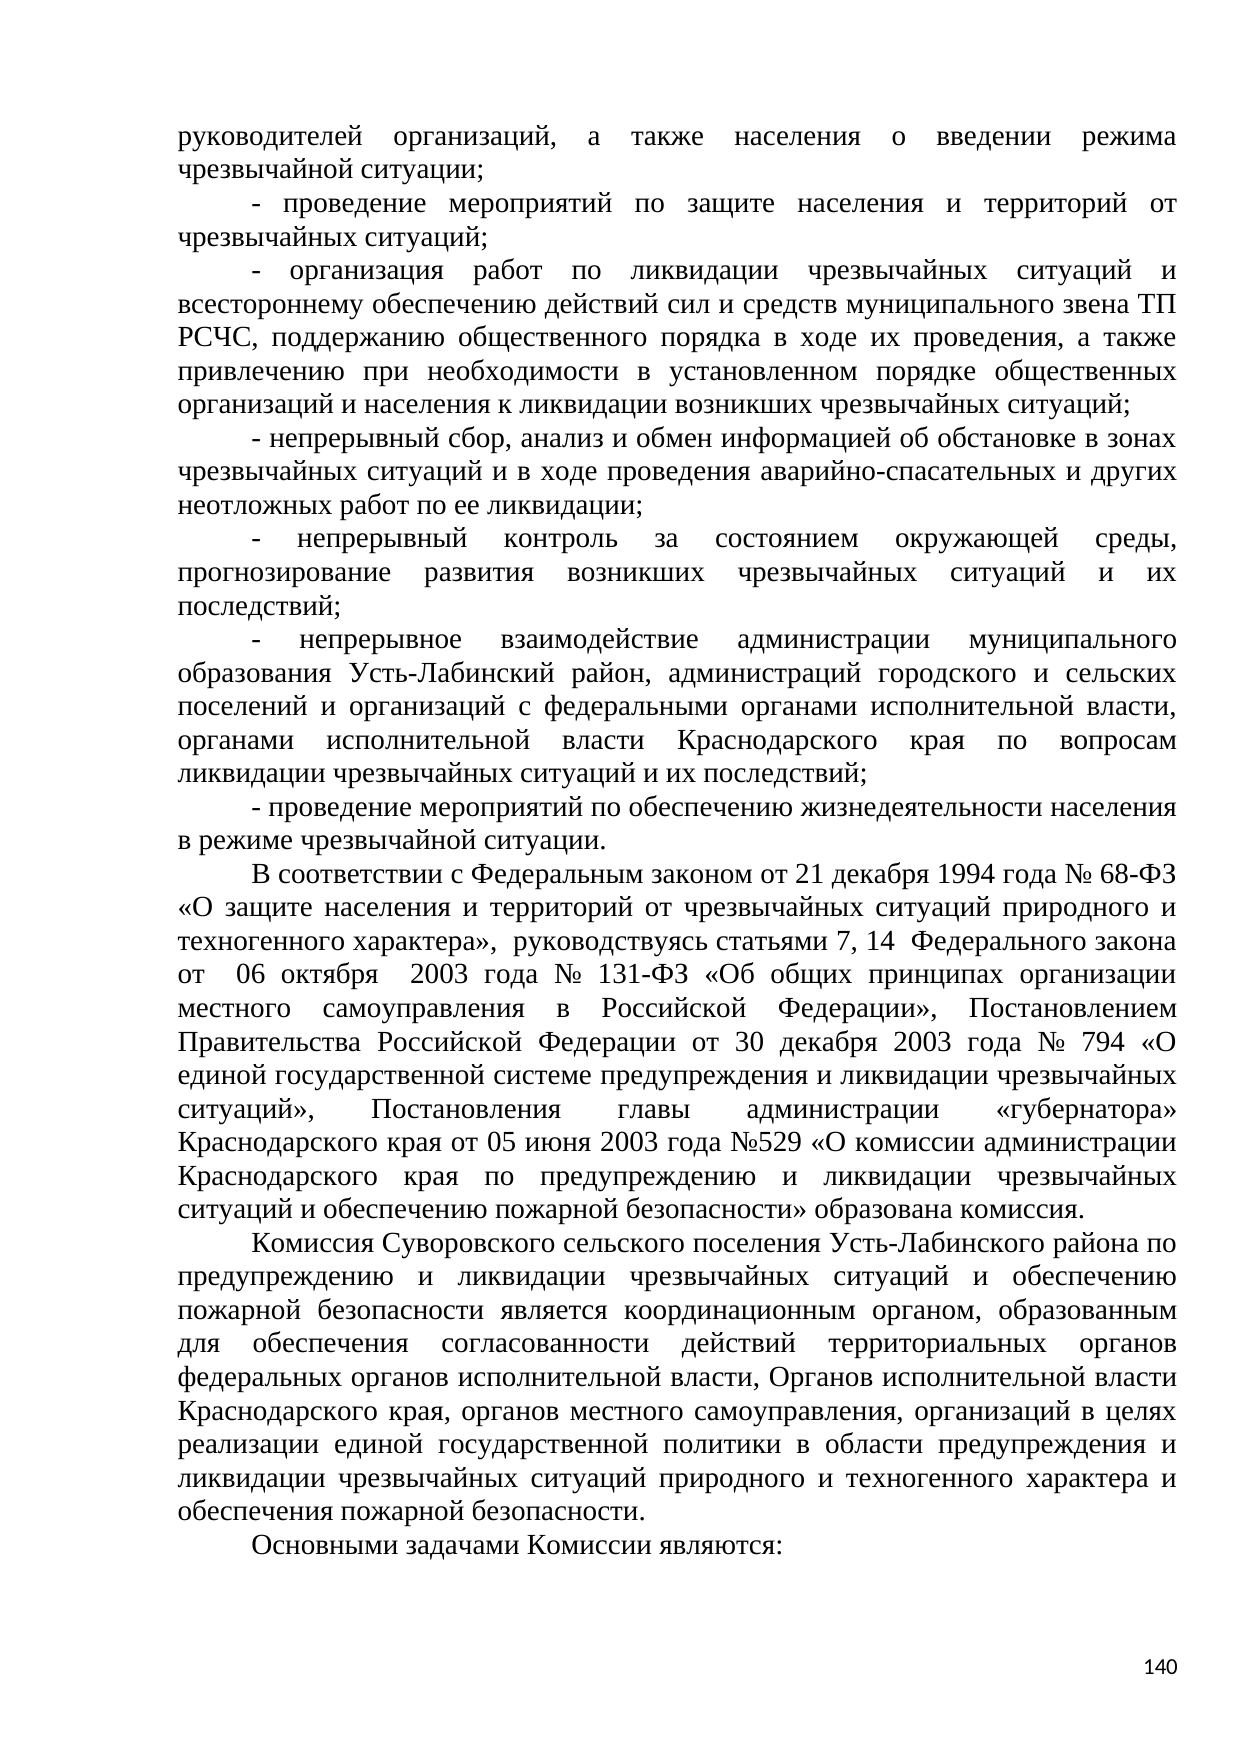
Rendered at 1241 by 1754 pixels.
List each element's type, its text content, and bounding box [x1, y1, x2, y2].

text - непрерывный сбор, анализ и обмен информацией об обстановке в зонах чрезвычайных ситуаций и в ходе проведения аварийно-спасательных и других неотложных работ по ее ликвидации; [177, 420, 1178, 521]
text Комиссия Суворовского сельского поселения Усть-Лабинского района по предупреждению и ликвидации чрезвычайных ситуаций и обеспечению пожарной безопасности является координационным органом, образованным для обеспечения согласованности действий территориальных органов федеральных органов исполнительной власти, Органов исполнительной власти Краснодарского края, органов местного самоуправления, организаций в целях реализации единой государственной политики в области предупреждения и ликвидации чрезвычайных ситуаций природного и техногенного характера и обеспечения пожарной безопасности. [177, 1225, 1178, 1527]
text - проведение мероприятий по защите населения и территорий от чрезвычайных ситуаций; [177, 185, 1178, 252]
text - непрерывный контроль за состоянием окружающей среды, прогнозирование развития возникших чрезвычайных ситуаций и их последствий; [177, 521, 1178, 621]
text Основными задачами Комиссии являются: [177, 1527, 1178, 1560]
text В соответствии с Федеральным законом от 21 декабря 1994 года № 68-ФЗ «О защите населения и территорий от чрезвычайных ситуаций природного и техногенного характера», руководствуясь статьями 7, 14 Федерального закона от 06 октября 2003 года № 131-ФЗ «Об общих принципах организации местного самоуправления в Российской Федерации», Постановлением Правительства Российской Федерации от 30 декабря 2003 года № 794 «О единой государственной системе предупреждения и ликвидации чрезвычайных ситуаций», Постановления главы администрации «губернатора» Краснодарского края от 05 июня 2003 года №529 «О комиссии администрации Краснодарского края по предупреждению и ликвидации чрезвычайных ситуаций и обеспечению пожарной безопасности» образована комиссия. [177, 856, 1178, 1225]
text - организация работ по ликвидации чрезвычайных ситуаций и всестороннему обеспечению действий сил и средств муниципального звена ТП РСЧС, поддержанию общественного порядка в ходе их проведения, а также привлечению при необходимости в установленном порядке общественных организаций и населения к ликвидации возникших чрезвычайных ситуаций; [177, 252, 1178, 420]
text - проведение мероприятий по обеспечению жизнедеятельности населения в режиме чрезвычайной ситуации. [177, 789, 1178, 856]
text - непрерывное взаимодействие администрации муниципального образования Усть-Лабинский район, администраций городского и сельских поселений и организаций с федеральными органами исполнительной власти, органами исполнительной власти Краснодарского края по вопросам ликвидации чрезвычайных ситуаций и их последствий; [177, 621, 1178, 789]
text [177, 118, 1178, 185]
